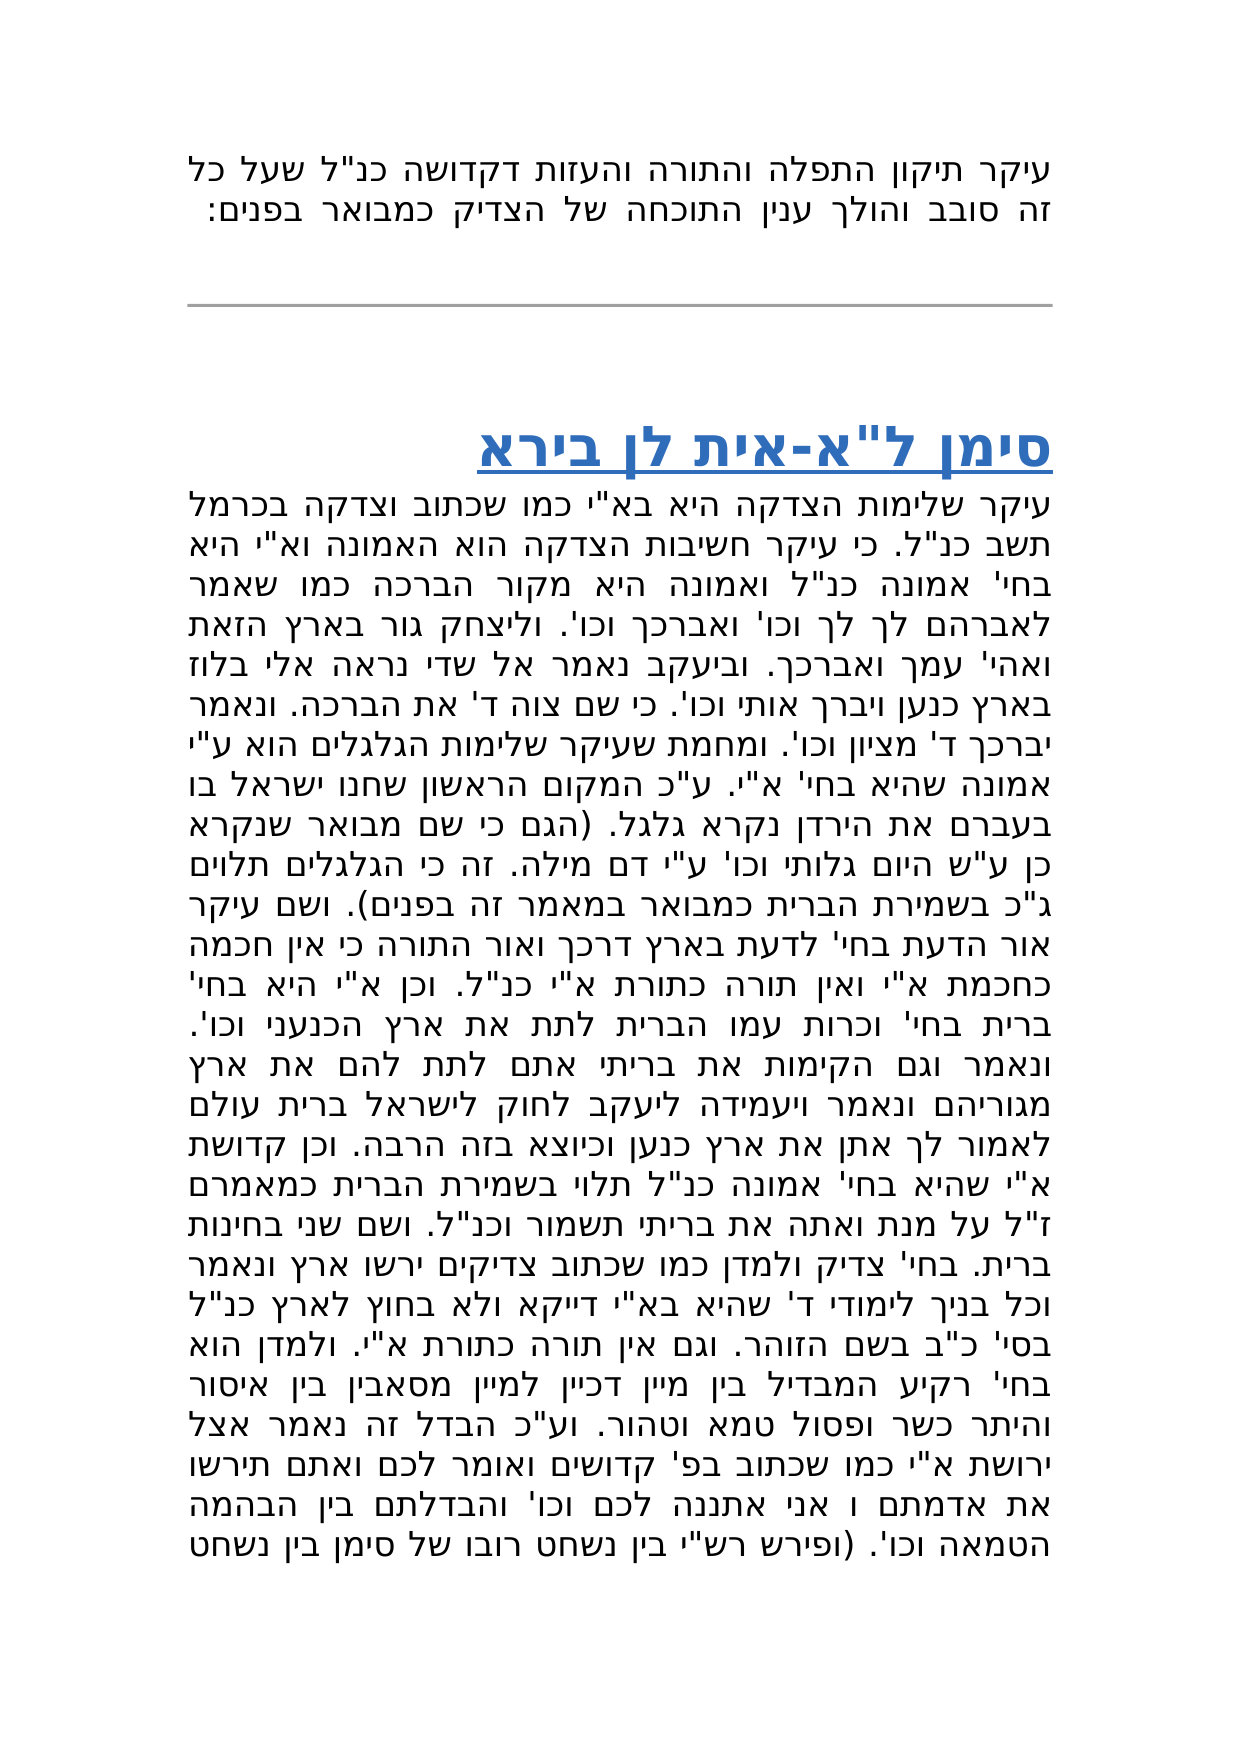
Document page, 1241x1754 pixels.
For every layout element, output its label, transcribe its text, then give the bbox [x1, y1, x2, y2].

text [187, 485, 1053, 1565]
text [187, 150, 1053, 299]
text סימן ל"א-אית לן בירא [187, 414, 1053, 480]
